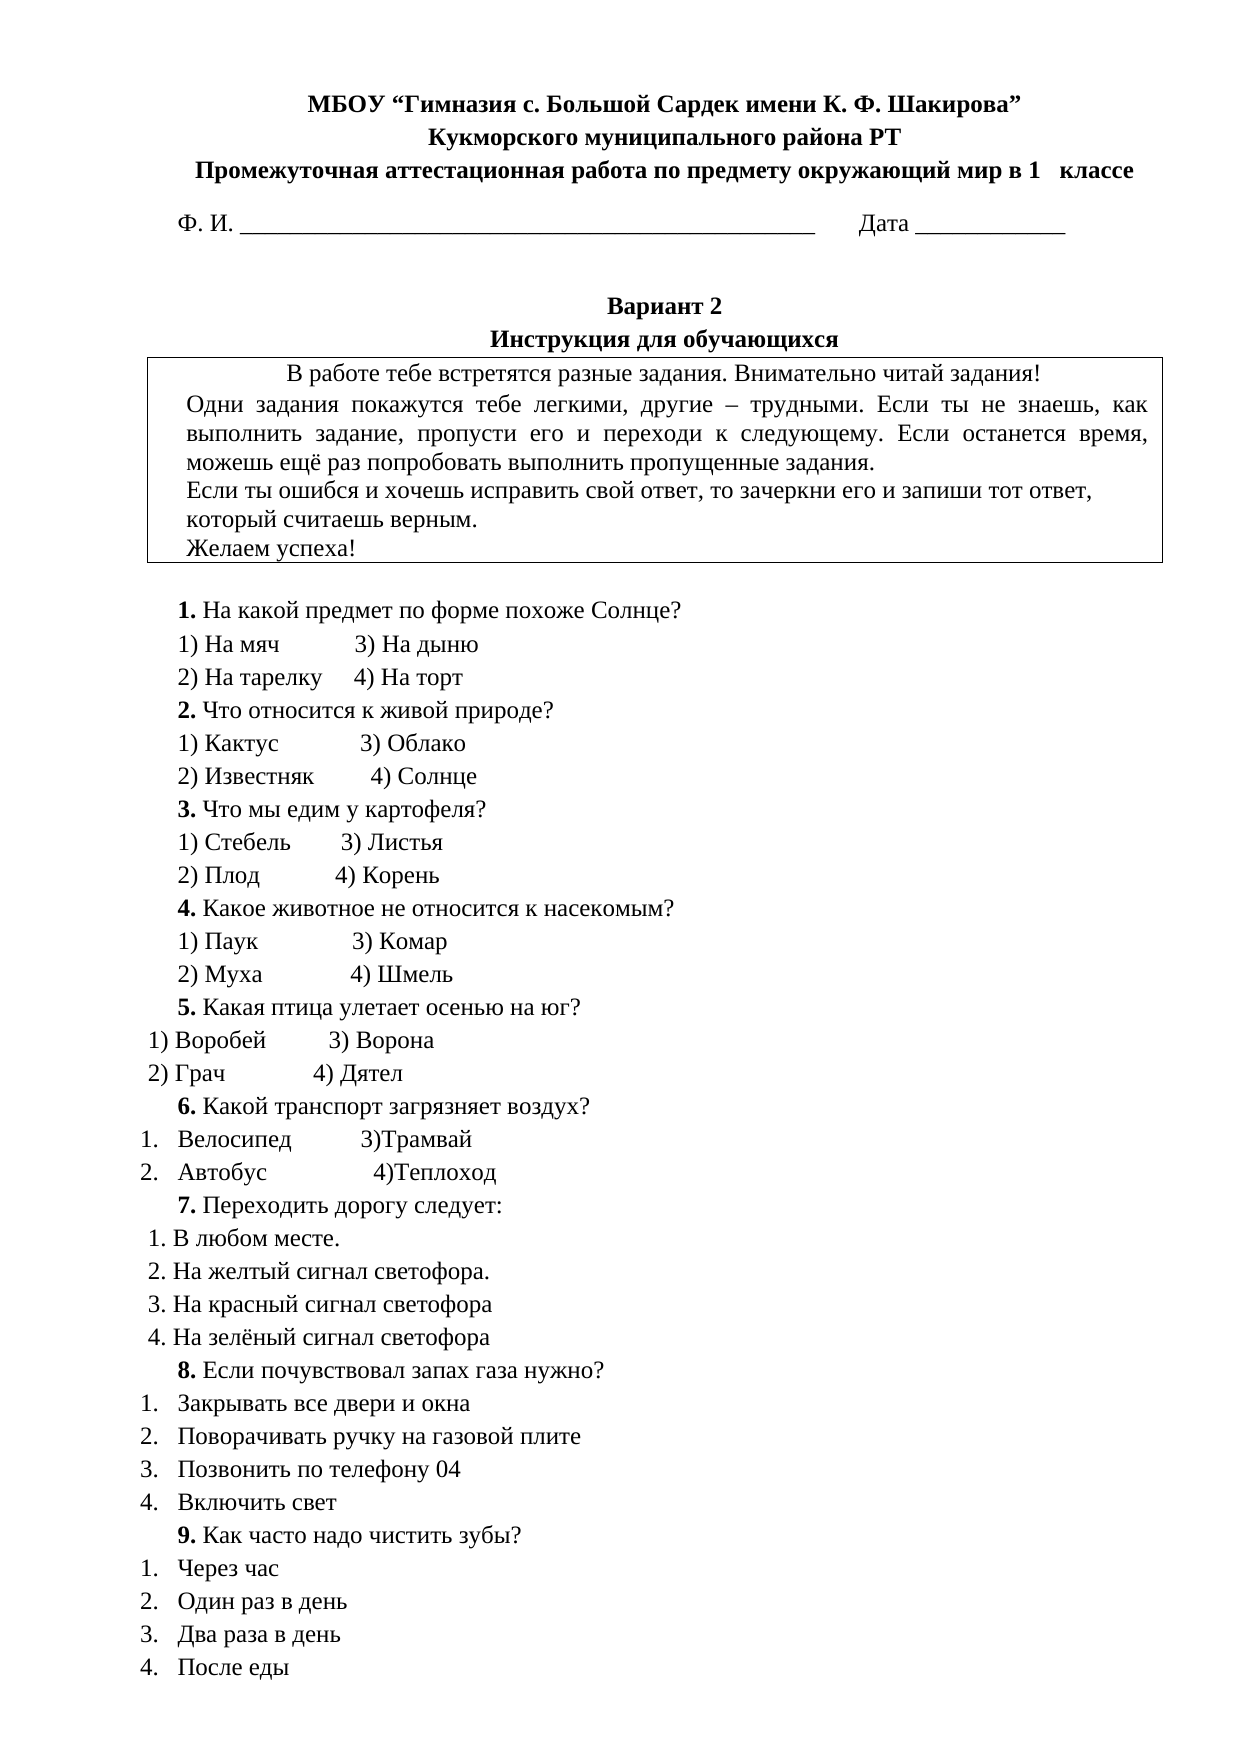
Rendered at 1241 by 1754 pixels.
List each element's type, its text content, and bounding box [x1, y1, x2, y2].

text 2) Известняк 4) Солнце [177, 761, 1152, 789]
text 2) Муха 4) Шмель [177, 959, 1152, 988]
text 1) Стебель 3) Листья [177, 827, 1152, 856]
text МБОУ “Гимназия с. Большой Сардек имени К. Ф. Шакирова” [177, 89, 1152, 117]
list Велосипед 3)Трамвай [140, 1124, 1152, 1153]
text 3. Что мы едим у картофеля? [177, 794, 1152, 822]
text 1) На мяч 3) На дыню [177, 629, 1152, 657]
text 7. Переходить дорогу следует: [177, 1190, 1152, 1219]
text 6. Какой транспорт загрязняет воздух? [177, 1091, 1152, 1120]
text 1) Воробей 3) Ворона [148, 1025, 1152, 1054]
list Включить свет [140, 1487, 1152, 1516]
text Промежуточная аттестационная работа по предмету окружающий мир в 1 классе [177, 155, 1152, 183]
text Вариант 2 [177, 291, 1152, 320]
text 4. На зелёный сигнал светофора [148, 1322, 1152, 1351]
text 1. В любом месте. [148, 1223, 1152, 1252]
list После еды [140, 1652, 1152, 1681]
text 5. Какая птица улетает осенью на юг? [177, 992, 1152, 1021]
text Ф. И. ______________________________________________ Дата ____________ [177, 208, 1152, 237]
list Два раза в день [140, 1619, 1152, 1648]
text 3. На красный сигнал светофора [148, 1289, 1152, 1318]
list Один раз в день [140, 1586, 1152, 1615]
list Закрывать все двери и окна [140, 1388, 1152, 1417]
text 8. Если почувствовал запах газа нужно? [177, 1355, 1152, 1384]
text Инструкция для обучающихся [118, 324, 1152, 353]
list Поворачивать ручку на газовой плите [140, 1421, 1152, 1450]
text Кукморского муниципального района РТ [177, 122, 1152, 150]
text 1) Паук 3) Комар [177, 926, 1152, 954]
list Позвонить по телефону 04 [140, 1454, 1152, 1483]
list Автобус 4)Теплоход [140, 1157, 1152, 1186]
list Через час [140, 1553, 1152, 1582]
text 9. Как часто надо чистить зубы? [177, 1520, 1152, 1549]
text 2. Что относится к живой природе? [177, 695, 1152, 723]
table_header В работе тебе встретятся разные задания. Внимательно читай задания! Одни задания покажутся тебе легкими, другие – трудными. Если ты не знаешь, как выполнить задание, пропусти его и переходи к следующему. Если останется время, можешь ещё раз попробовать выполнить пропущенные задания. Если ты ошибся и хочешь исправить свой ответ, то зачеркни его и запиши тот ответ, который считаешь верным. Желаем успеха! [148, 358, 1162, 562]
text 2) Плод 4) Корень [177, 860, 1152, 888]
text 1) Кактус 3) Облако [177, 728, 1152, 756]
text 1. На какой предмет по форме похоже Солнце? [177, 596, 1152, 624]
text 2) Грач 4) Дятел [148, 1058, 1152, 1087]
text 4. Какое животное не относится к насекомым? [177, 893, 1152, 922]
text 2) На тарелку 4) На торт [177, 662, 1152, 690]
text 2. На желтый сигнал светофора. [148, 1256, 1152, 1285]
